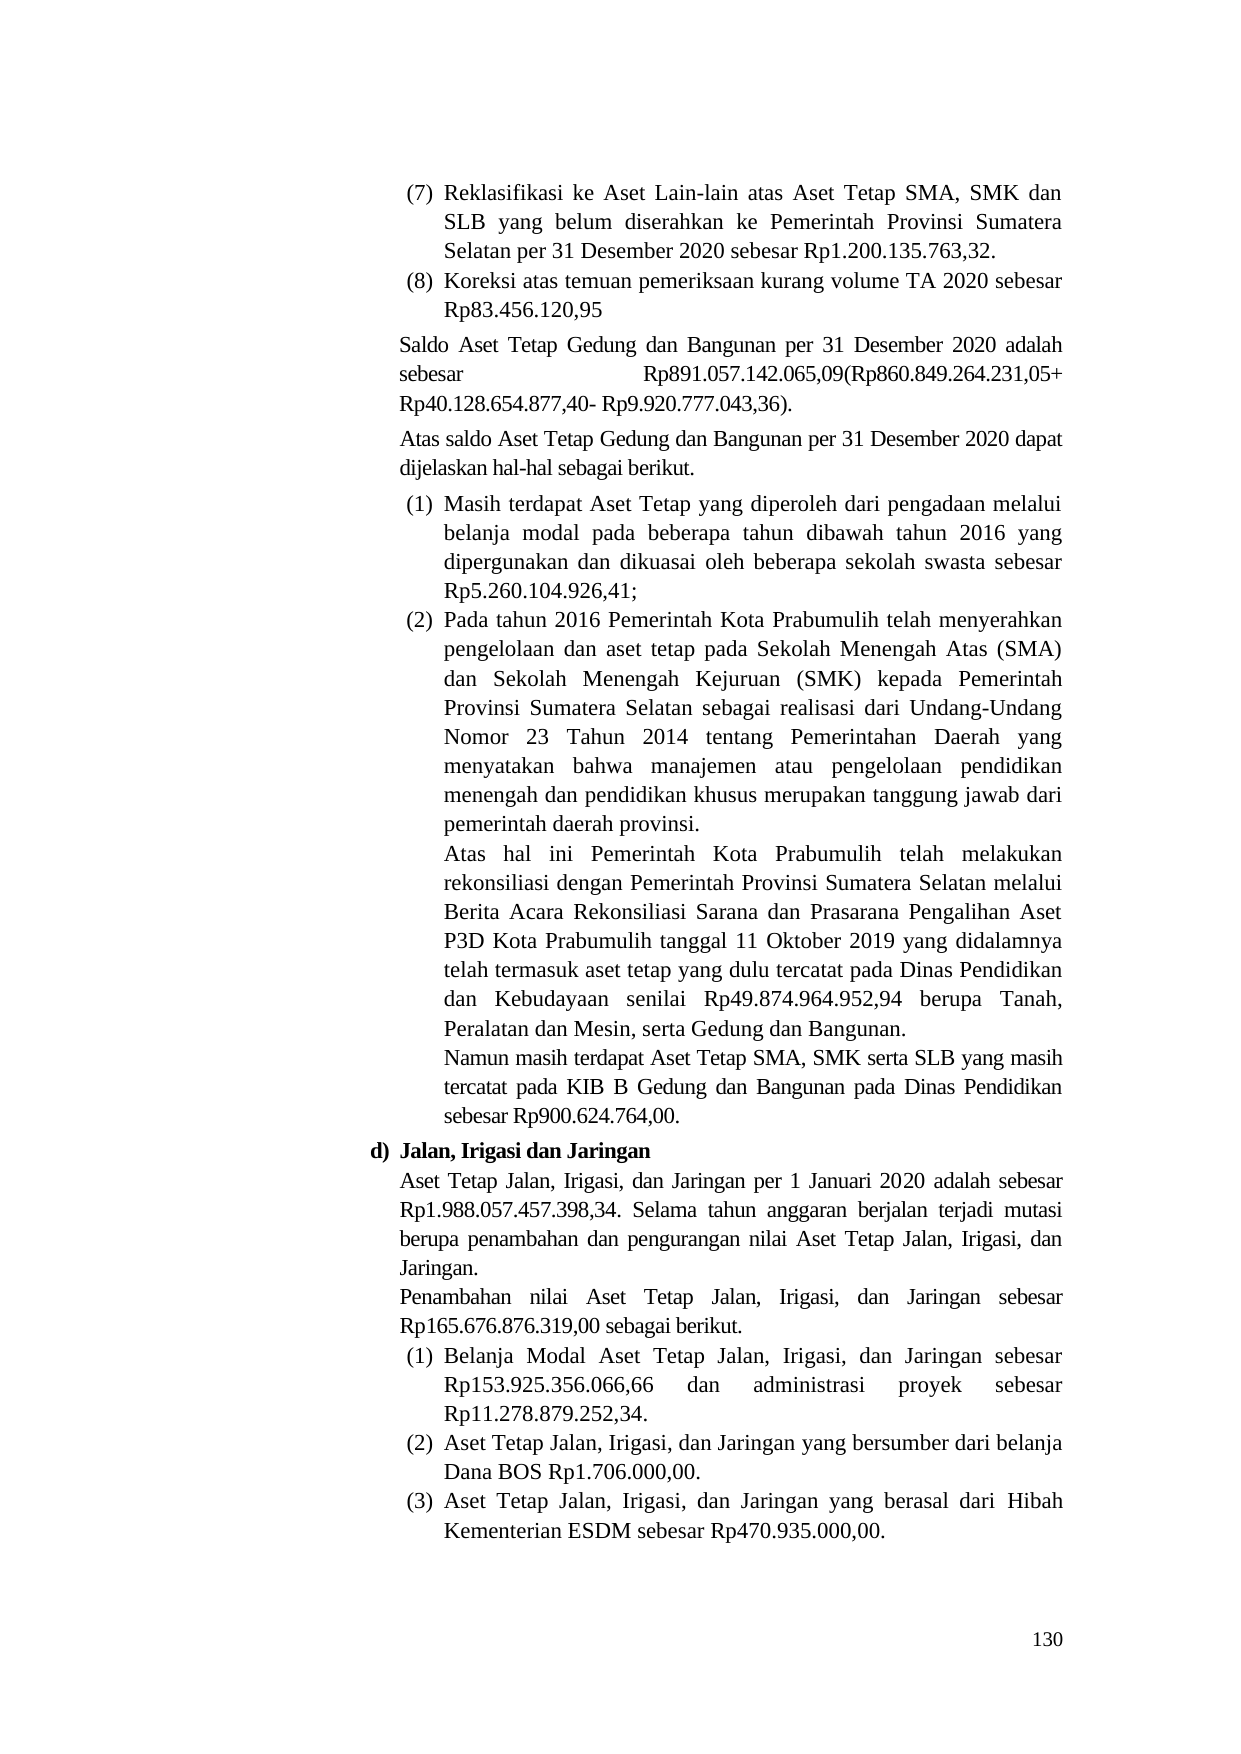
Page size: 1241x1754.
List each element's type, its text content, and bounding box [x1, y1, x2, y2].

list Jalan, Irigasi dan Jaringan [370, 1136, 1063, 1165]
list Pada tahun 2016 Pemerintah Kota Prabumulih telah menyerahkan pengelolaan dan aset tetap pada Sekolah Menengah Atas (SMA) dan Sekolah Menengah Kejuruan (SMK) kepada Pemerintah Provinsi Sumatera Selatan sebagai realisasi dari Undang-Undang Nomor 23 Tahun 2014 tentang Pemerintahan Daerah yang menyatakan bahwa manajemen atau pengelolaan pendidikan menengah dan pendidikan khusus merupakan tanggung jawab dari pemerintah daerah provinsi. [406, 604, 1063, 838]
text Penambahan nilai Aset Tetap Jalan, Irigasi, dan Jaringan sebesar Rp165.676.876.319,00 sebagai berikut. [399, 1281, 1063, 1340]
list Reklasifikasi ke Aset Lain-lain atas Aset Tetap SMA, SMK dan SLB yang belum diserahkan ke Pemerintah Provinsi Sumatera Selatan per 31 Desember 2020 sebesar Rp1.200.135.763,32. [406, 177, 1063, 265]
list Aset Tetap Jalan, Irigasi, dan Jaringan yang bersumber dari belanja Dana BOS Rp1.706.000,00. [406, 1427, 1063, 1486]
text Saldo Aset Tetap Gedung dan Bangunan per 31 Desember 2020 adalah sebesar Rp891.057.142.065,09(Rp860.849.264.231,05+ Rp40.128.654.877,40- Rp9.920.777.043,36). [399, 329, 1063, 417]
list Aset Tetap Jalan, Irigasi, dan Jaringan yang berasal dari Hibah Kementerian ESDM sebesar Rp470.935.000,00. [406, 1486, 1063, 1544]
list Atas hal ini Pemerintah Kota Prabumulih telah melakukan rekonsiliasi dengan Pemerintah Provinsi Sumatera Selatan melalui Berita Acara Rekonsiliasi Sarana dan Prasarana Pengalihan Aset P3D Kota Prabumulih tanggal 11 Oktober 2019 yang didalamnya telah termasuk aset tetap yang dulu tercatat pada Dinas Pendidikan dan Kebudayaan senilai Rp49.874.964.952,94 berupa Tanah, Peralatan dan Mesin, serta Gedung dan Bangunan. [444, 838, 1063, 1042]
text Aset Tetap Jalan, Irigasi, dan Jaringan per 1 Januari 2020 adalah sebesar Rp1.988.057.457.398,34. Selama tahun anggaran berjalan terjadi mutasi berupa penambahan dan pengurangan nilai Aset Tetap Jalan, Irigasi, dan Jaringan. [399, 1165, 1063, 1281]
list Belanja Modal Aset Tetap Jalan, Irigasi, dan Jaringan sebesar Rp153.925.356.066,66 dan administrasi proyek sebesar Rp11.278.879.252,34. [406, 1340, 1063, 1427]
list Masih terdapat Aset Tetap yang diperoleh dari pengadaan melalui belanja modal pada beberapa tahun dibawah tahun 2016 yang dipergunakan dan dikuasai oleh beberapa sekolah swasta sebesar Rp5.260.104.926,41; [406, 488, 1063, 604]
list Koreksi atas temuan pemeriksaan kurang volume TA 2020 sebesar Rp83.456.120,95 [406, 265, 1063, 323]
text Namun masih terdapat Aset Tetap SMA, SMK serta SLB yang masih tercatat pada KIB B Gedung dan Bangunan pada Dinas Pendidikan sebesar Rp900.624.764,00. [444, 1042, 1063, 1129]
text Atas saldo Aset Tetap Gedung dan Bangunan per 31 Desember 2020 dapat dijelaskan hal-hal sebagai berikut. [399, 423, 1063, 481]
